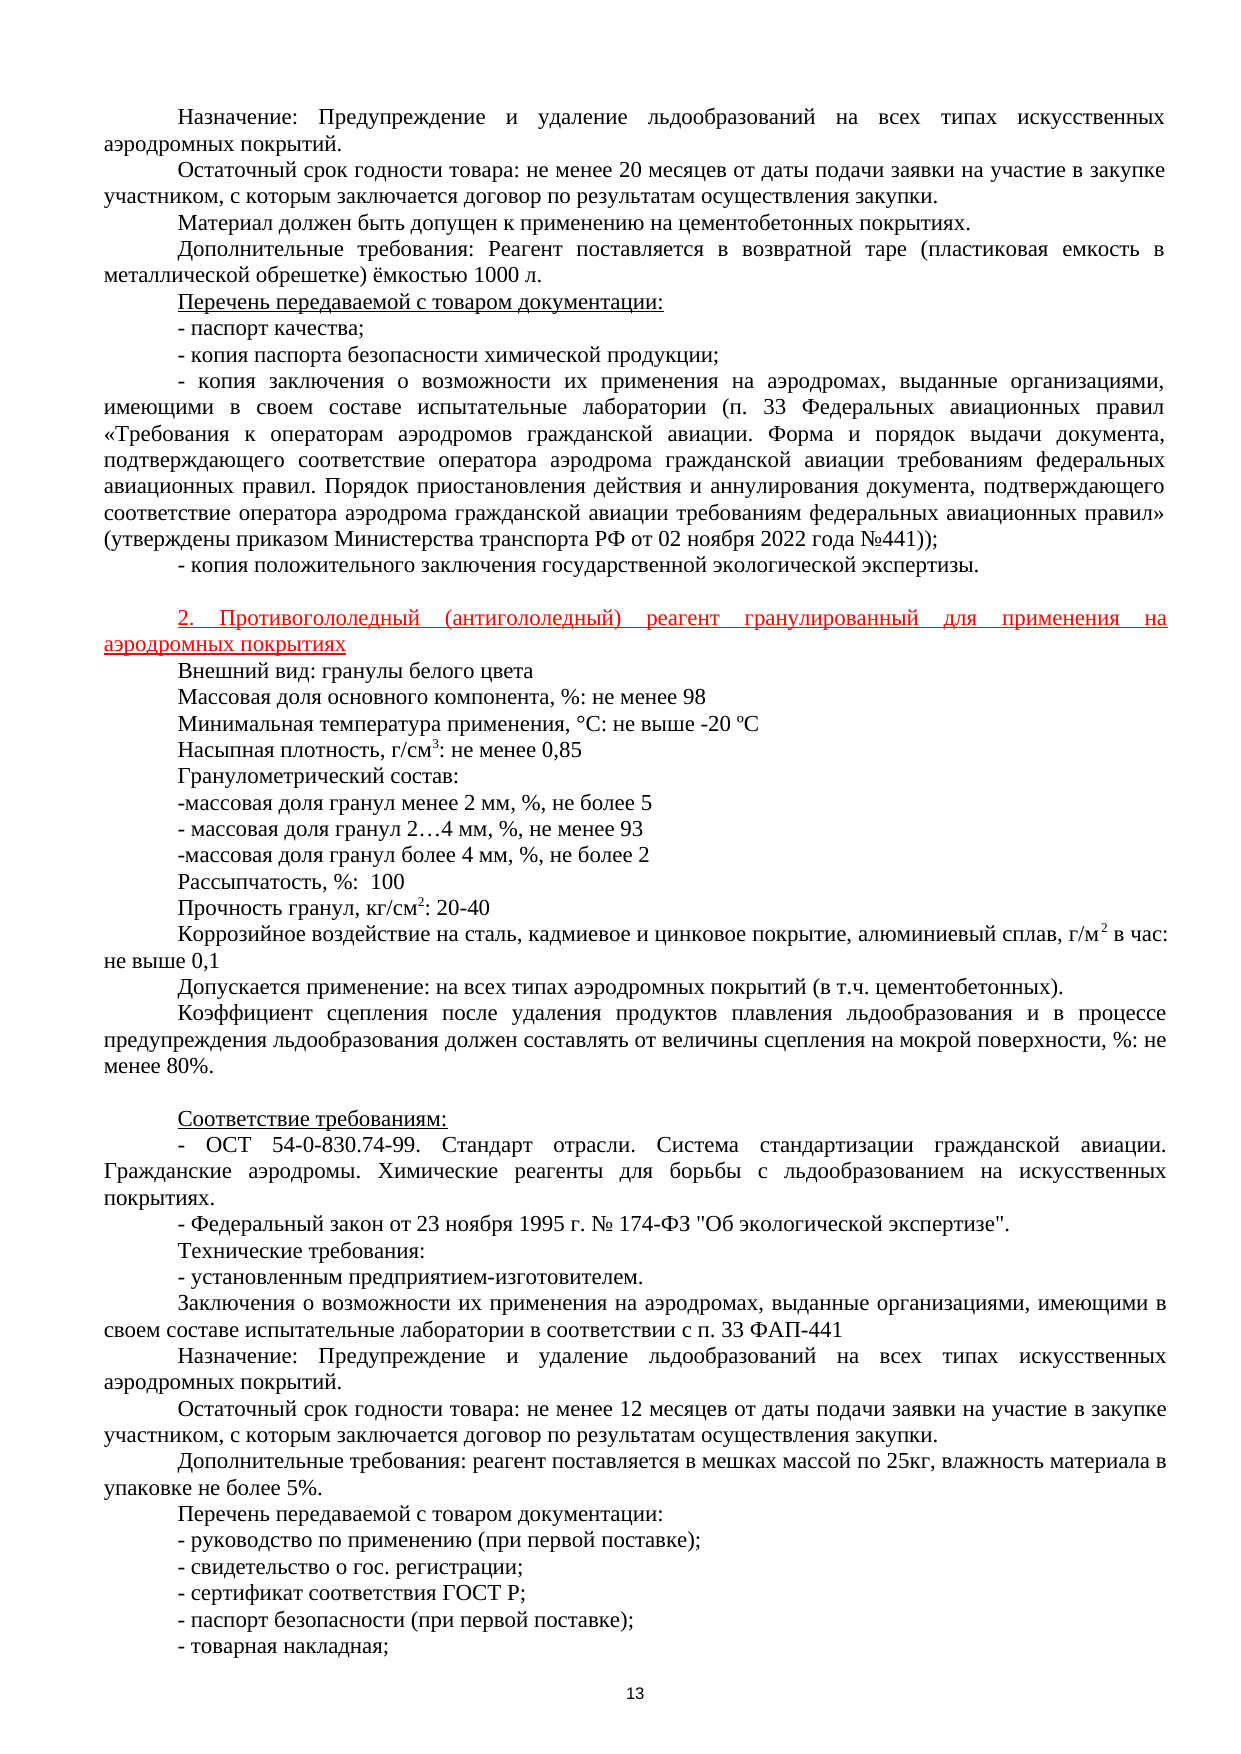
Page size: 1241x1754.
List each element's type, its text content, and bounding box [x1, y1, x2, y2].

text Остаточный срок годности товара: не менее 12 месяцев от даты подачи заявки на участие в закупке участником, с которым заключается договор по результатам осуществления закупки. [103, 1395, 1168, 1447]
text - копия паспорта безопасности химической продукции; [103, 341, 1167, 367]
text - руководство по применению (при первой поставке); [103, 1527, 1168, 1553]
text - копия заключения о возможности их применения на аэродромах, выданные организациями, имеющими в своем составе испытательные лаборатории (п. 33 Федеральных авиационных правил «Требования к операторам аэродромов гражданской авиации. Форма и порядок выдачи документа, подтверждающего соответствие оператора аэродрома гражданской авиации требованиям федеральных авиационных правил. Порядок приостановления действия и аннулирования документа, подтверждающего соответствие оператора аэродрома гражданской авиации требованиям федеральных авиационных правил» (утверждены приказом Министерства транспорта РФ от 02 ноября 2022 года №441)); [103, 367, 1167, 551]
text Технические требования: [103, 1237, 1168, 1263]
text - массовая доля гранул 2…4 мм, %, не менее 93 [103, 815, 1168, 841]
text Материал должен быть допущен к применению на цементобетонных покрытиях. [103, 209, 1167, 235]
text Дополнительные требования: Реагент поставляется в возвратной таре (пластиковая емкость в металлической обрешетке) ёмкостью 1000 л. [103, 235, 1167, 288]
text Допускается применение: на всех типах аэродромных покрытий (в т.ч. цементобетонных). [103, 973, 1168, 999]
text Перечень передаваемой с товаром документации: [103, 1500, 1168, 1527]
text Рассыпчатость, %: 100 [103, 868, 1168, 894]
text Коэффициент сцепления после удаления продуктов плавления льдообразования и в процессе предупреждения льдообразования должен составлять от величины сцепления на мокрой поверхности, %: не менее 80%. [103, 999, 1168, 1078]
text Прочность гранул, кг/см2: 20-40 [103, 894, 1168, 920]
text Соответствие требованиям: [103, 1105, 1168, 1131]
text - сертификат соответствия ГОСТ Р; [103, 1579, 1168, 1606]
text - копия положительного заключения государственной экологической экспертизы. [103, 551, 1167, 578]
text Коррозийное воздействие на сталь, кадмиевое и цинковое покрытие, алюминиевый сплав, г/м2 в час: не выше 0,1 [103, 920, 1168, 973]
text Массовая доля основного компонента, %: не менее 98 [103, 683, 1168, 709]
text Назначение: Предупреждение и удаление льдообразований на всех типах искусственных аэродромных покрытий. [103, 103, 1167, 156]
text - свидетельство о гос. регистрации; [103, 1553, 1168, 1579]
text Остаточный срок годности товара: не менее 20 месяцев от даты подачи заявки на участие в закупке участником, с которым заключается договор по результатам осуществления закупки. [103, 156, 1167, 209]
text - товарная накладная; [103, 1632, 1168, 1658]
text - паспорт качества; [103, 314, 1167, 341]
text - паспорт безопасности (при первой поставке); [103, 1606, 1168, 1632]
text -массовая доля гранул более 4 мм, %, не более 2 [103, 841, 1168, 868]
text Перечень передаваемой с товаром документации: [103, 288, 1167, 314]
text Гранулометрический состав: [103, 762, 1168, 789]
text Назначение: Предупреждение и удаление льдообразований на всех типах искусственных аэродромных покрытий. [103, 1342, 1168, 1395]
text Насыпная плотность, г/см3: не менее 0,85 [103, 736, 1168, 762]
text -массовая доля гранул менее 2 мм, %, не более 5 [103, 789, 1168, 815]
text Заключения о возможности их применения на аэродромах, выданные организациями, имеющими в своем составе испытательные лаборатории в соответствии с п. 33 ФАП-441 [103, 1289, 1168, 1342]
text - Федеральный закон от 23 ноября 1995 г. № 174-ФЗ "Об экологической экспертизе". [103, 1210, 1168, 1237]
text - ОСТ 54-0-830.74-99. Стандарт отрасли. Система стандартизации гражданской авиации. Гражданские аэродромы. Химические реагенты для борьбы с льдообразованием на искусственных покрытиях. [103, 1131, 1168, 1210]
text 2. Противогололедный (антигололедный) реагент гранулированный для применения на аэродромных покрытиях [103, 604, 1168, 657]
text Дополнительные требования: реагент поставляется в мешках массой по 25кг, влажность материала в упаковке не более 5%. [103, 1447, 1168, 1500]
text Минимальная температура применения, °С: не выше -20 ºС [103, 709, 1168, 736]
text - установленным предприятием-изготовителем. [103, 1263, 1168, 1289]
text Внешний вид: гранулы белого цвета [103, 657, 1168, 683]
